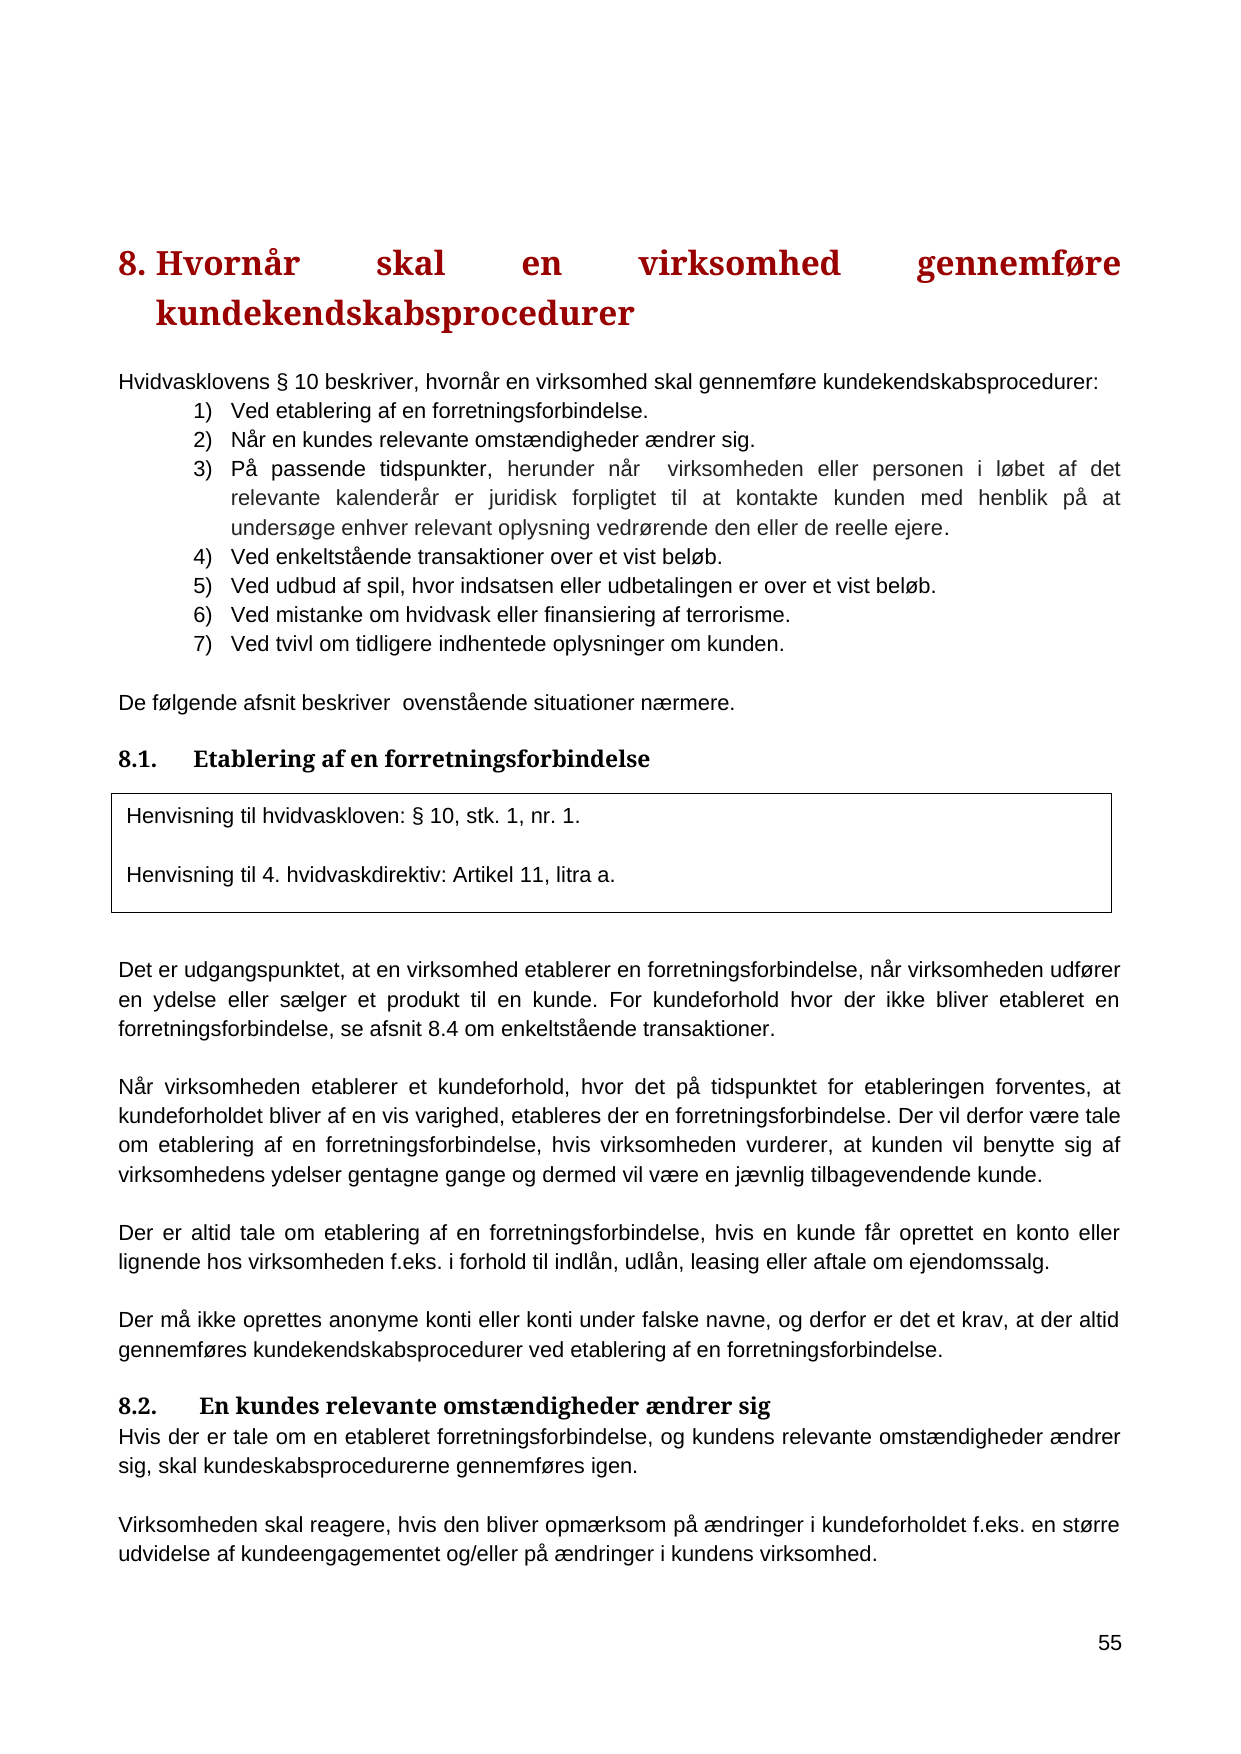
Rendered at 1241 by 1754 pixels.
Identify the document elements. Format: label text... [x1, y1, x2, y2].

list Ved tvivl om tidligere indhentede oplysninger om kunden. [193, 627, 1122, 656]
text De følgende afsnit beskriver ovenstående situationer nærmere. [118, 686, 1122, 715]
text Det er udgangspunktet, at en virksomhed etablerer en forretningsforbindelse, når virksomheden udfører en ydelse eller sælger et produkt til en kunde. For kundeforhold hvor der ikke bliver etableret en forretningsforbindelse, se afsnit 8.4 om enkeltstående transaktioner. [118, 773, 1122, 1041]
list Ved etablering af en forretningsforbindelse. [193, 394, 1122, 423]
subtitle Etablering af en forretningsforbindelse [118, 744, 1122, 773]
list Når en kundes relevante omstændigheder ændrer sig. [193, 423, 1122, 452]
subtitle Hvornår skal en virksomhed gennemføre kundekendskabsprocedurer [118, 236, 1122, 336]
text Hvis der er tale om en etableret forretningsforbindelse, og kundens relevante omstændigheder ændrer sig, skal kundeskabsprocedurerne gennemføres igen. [118, 1420, 1122, 1478]
list Ved udbud af spil, hvor indsatsen eller udbetalingen er over et vist beløb. [193, 569, 1122, 598]
text Hvidvasklovens § 10 beskriver, hvornår en virksomhed skal gennemføre kundekendskabsprocedurer: [118, 365, 1122, 394]
text Virksomheden skal reagere, hvis den bliver opmærksom på ændringer i kundeforholdet f.eks. en større udvidelse af kundeengagementet og/eller på ændringer i kundens virksomhed. [118, 1508, 1122, 1566]
subtitle En kundes relevante omstændigheder ændrer sig [118, 1391, 1122, 1420]
list Ved enkeltstående transaktioner over et vist beløb. [193, 540, 1122, 569]
list Ved mistanke om hvidvask eller finansiering af terrorisme. [193, 598, 1122, 627]
list På passende tidspunkter, herunder når virksomheden eller personen i løbet af det relevante kalenderår er juridisk forpligtet til at kontakte kunden med henblik på at undersøge enhver relevant oplysning vedrørende den eller de reelle ejere. [193, 452, 1122, 540]
text Der er altid tale om etablering af en forretningsforbindelse, hvis en kunde får oprettet en konto eller lignende hos virksomheden f.eks. i forhold til indlån, udlån, leasing eller aftale om ejendomssalg. [118, 1216, 1122, 1274]
text Der må ikke oprettes anonyme konti eller konti under falske navne, og derfor er det et krav, at der altid gennemføres kundekendskabsprocedurer ved etablering af en forretningsforbindelse. [118, 1303, 1122, 1362]
text Når virksomheden etablerer et kundeforhold, hvor det på tidspunktet for etableringen forventes, at kundeforholdet bliver af en vis varighed, etableres der en forretningsforbindelse. Der vil derfor være tale om etablering af en forretningsforbindelse, hvis virksomheden vurderer, at kunden vil benytte sig af virksomhedens ydelser gentagne gange og dermed vil være en jævnlig tilbagevendende kunde. [118, 1070, 1122, 1187]
